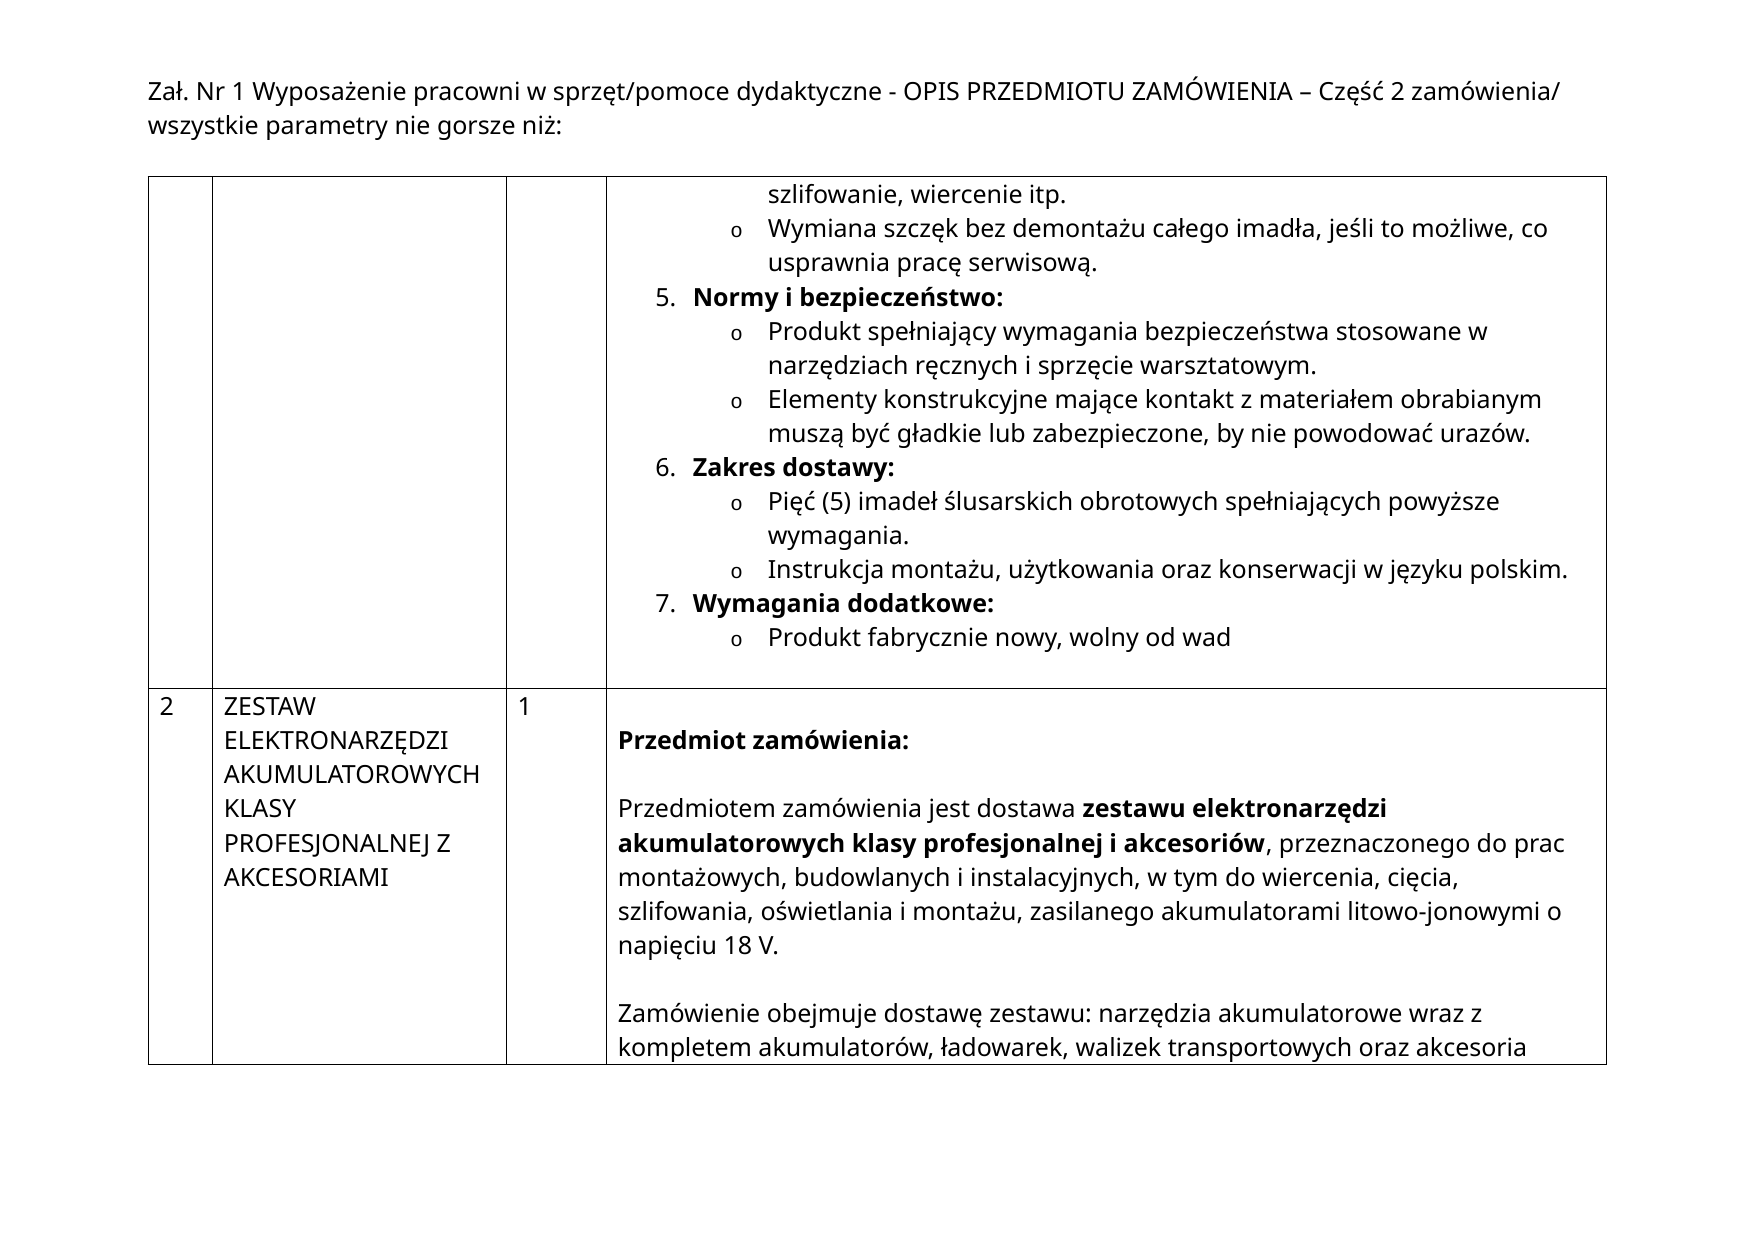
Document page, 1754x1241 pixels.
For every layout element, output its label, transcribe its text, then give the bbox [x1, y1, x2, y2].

table_cell 1 [149, 177, 212, 688]
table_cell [607, 689, 1606, 1064]
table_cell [213, 177, 506, 688]
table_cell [607, 177, 1606, 688]
table_cell 2 [149, 689, 212, 1064]
table_cell 1 [507, 689, 606, 1064]
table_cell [213, 689, 506, 1064]
table_cell 5 [507, 177, 606, 688]
